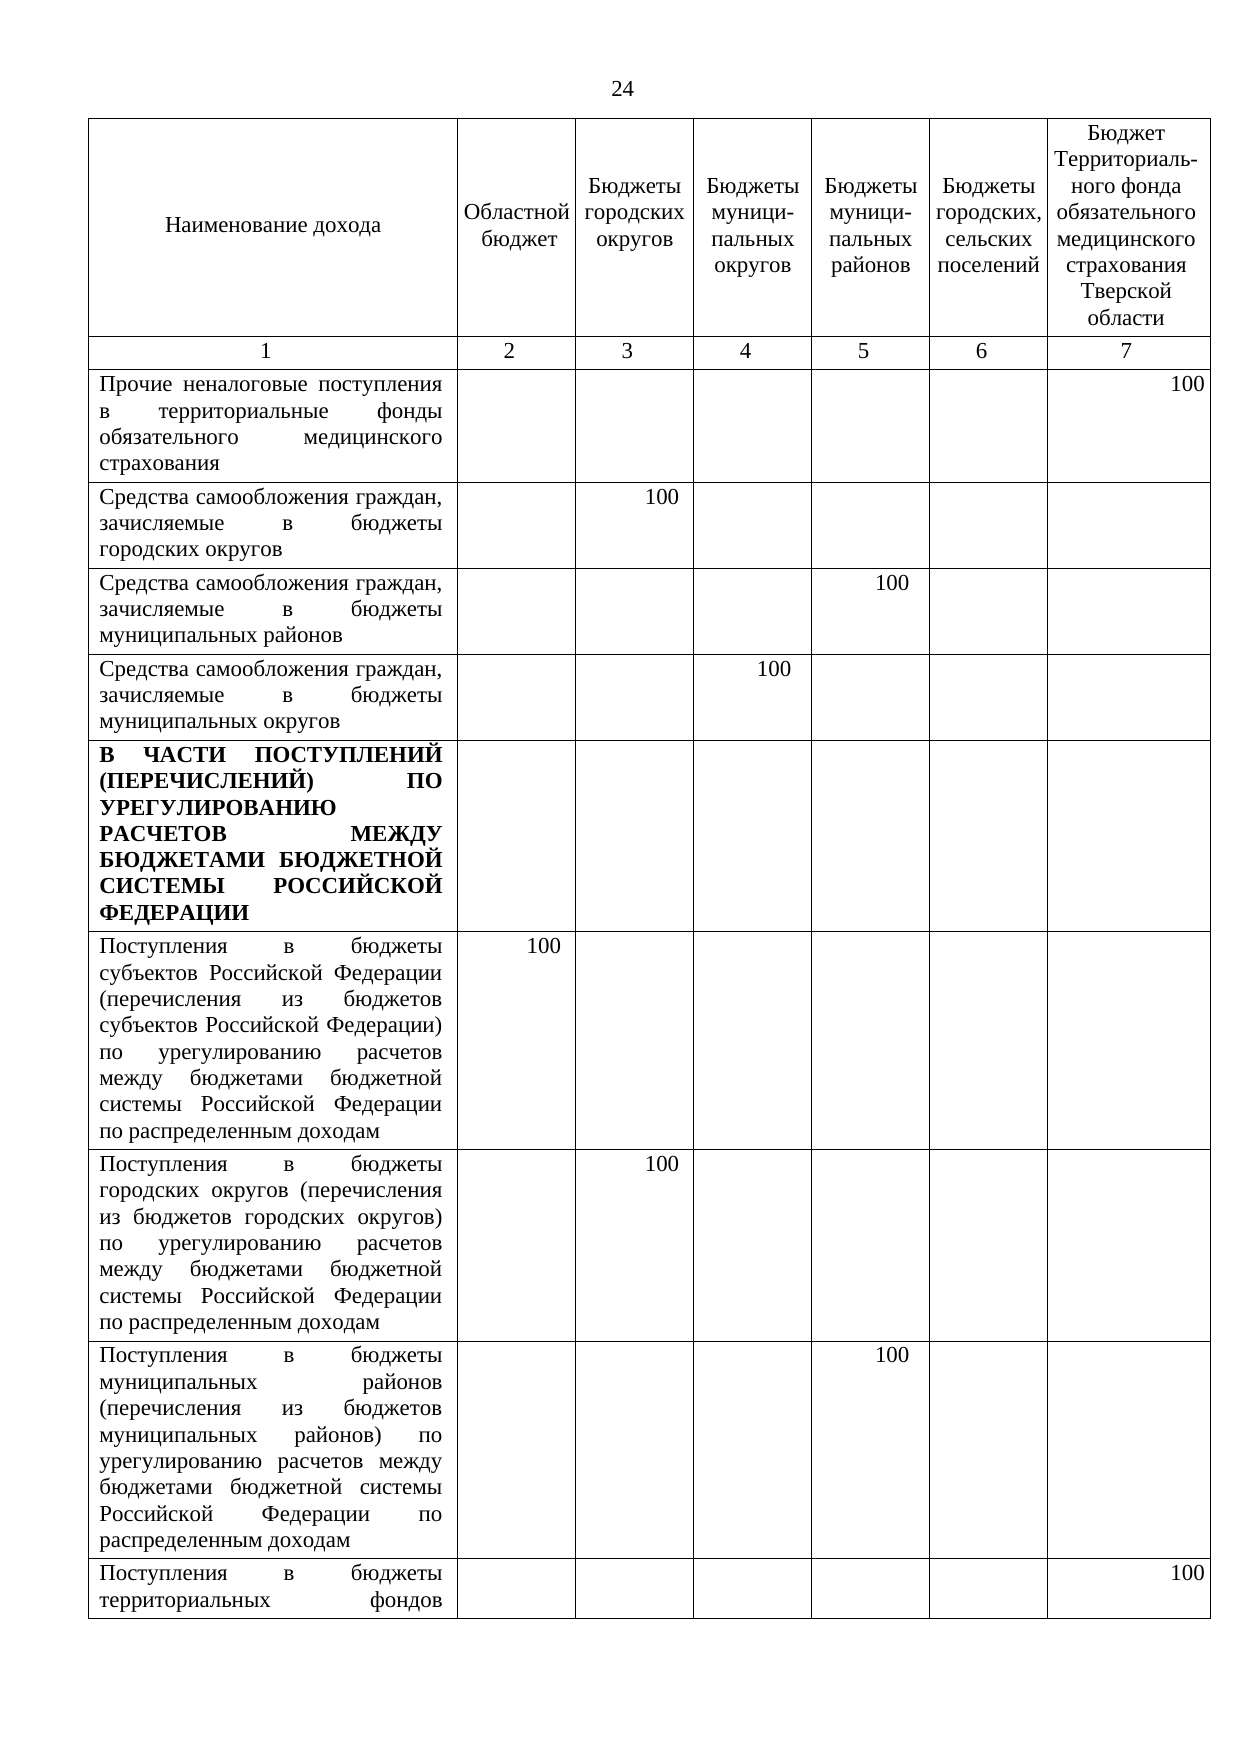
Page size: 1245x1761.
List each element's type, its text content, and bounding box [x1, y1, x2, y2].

table_header Бюджеты городских, сельских поселений [930, 119, 1047, 336]
table_cell [930, 1559, 1047, 1618]
table_cell 100 [1048, 1559, 1210, 1618]
table_cell [694, 569, 811, 654]
table_cell [812, 1559, 929, 1618]
table_cell В ЧАСТИ ПОСТУПЛЕНИЙ (ПЕРЕЧИСЛЕНИЙ) ПО УРЕГУЛИРОВАНИЮ РАСЧЕТОВ МЕЖДУ БЮДЖЕТАМИ БЮДЖЕТНОЙ СИСТЕМЫ РОССИЙСКОЙ ФЕДЕРАЦИИ [89, 741, 457, 931]
table_cell [458, 1150, 575, 1341]
table_cell Прочие неналоговые поступления в территориальные фонды обязательного медицинского страхования [89, 370, 457, 482]
table_cell 100 [576, 1150, 693, 1341]
table_header Областной бюджет [458, 119, 575, 336]
table_cell [812, 1150, 929, 1341]
table_cell 1 [89, 337, 457, 369]
table_cell 100 [458, 932, 575, 1149]
table_cell 6 [930, 337, 1047, 369]
table_cell [576, 1342, 693, 1558]
table_cell [930, 1150, 1047, 1341]
table_cell Поступления в бюджеты муниципальных районов (перечисления из бюджетов муниципальных районов) по урегулированию расчетов между бюджетами бюджетной системы Российской Федерации по распределенным доходам [89, 1342, 457, 1558]
table_cell [1048, 932, 1210, 1149]
table_cell [458, 1342, 575, 1558]
table_cell [930, 932, 1047, 1149]
table_cell 5 [812, 337, 929, 369]
table_cell [930, 483, 1047, 568]
table_cell [576, 1559, 693, 1618]
table_cell [576, 655, 693, 740]
table_cell [812, 932, 929, 1149]
table_header Бюджеты муници-пальных округов [694, 119, 811, 336]
table_cell 7 [1048, 337, 1210, 369]
table_cell [458, 655, 575, 740]
table_header Бюджет Территориаль- ного фонда обязательного медицинского страхования Тверской области [1048, 119, 1210, 336]
table_cell [1048, 741, 1210, 931]
table_cell Поступления в бюджеты субъектов Российской Федерации (перечисления из бюджетов субъектов Российской Федерации) по урегулированию расчетов между бюджетами бюджетной системы Российской Федерации по распределенным доходам [89, 932, 457, 1149]
table_cell [694, 1150, 811, 1341]
table_cell Средства самообложения граждан, зачисляемые в бюджеты муниципальных округов [89, 655, 457, 740]
table_cell [576, 741, 693, 931]
table_cell 100 [1048, 370, 1210, 482]
table_cell [458, 370, 575, 482]
table_cell 100 [576, 483, 693, 568]
table_cell [1048, 483, 1210, 568]
table_cell 100 [812, 1342, 929, 1558]
table_cell [1048, 655, 1210, 740]
table_cell [576, 569, 693, 654]
table_cell [1048, 569, 1210, 654]
table_header Наименование дохода [89, 119, 457, 336]
table_cell [930, 370, 1047, 482]
table_cell [1048, 1150, 1210, 1341]
table_cell [812, 655, 929, 740]
table_cell [930, 741, 1047, 931]
table_cell [576, 370, 693, 482]
table_cell Поступления в бюджеты городских округов (перечисления из бюджетов городских округов) по урегулированию расчетов между бюджетами бюджетной системы Российской Федерации по распределенным доходам [89, 1150, 457, 1341]
table_cell Средства самообложения граждан, зачисляемые в бюджеты городских округов [89, 483, 457, 568]
table_cell 2 [458, 337, 575, 369]
table_cell [694, 932, 811, 1149]
table_cell Средства самообложения граждан, зачисляемые в бюджеты муниципальных районов [89, 569, 457, 654]
table_cell 100 [812, 569, 929, 654]
table_cell [576, 932, 693, 1149]
table_cell [694, 483, 811, 568]
table_cell [694, 1559, 811, 1618]
table_cell 100 [694, 655, 811, 740]
table_cell 4 [694, 337, 811, 369]
table_cell [930, 569, 1047, 654]
table_cell [458, 483, 575, 568]
table_header Бюджеты муници-пальных районов [812, 119, 929, 336]
table_cell [458, 741, 575, 931]
table_cell [694, 741, 811, 931]
table_cell [930, 1342, 1047, 1558]
table_cell [694, 1342, 811, 1558]
table_cell 3 [576, 337, 693, 369]
table_cell [812, 483, 929, 568]
table_cell [812, 741, 929, 931]
table_cell [1048, 1342, 1210, 1558]
table_header Бюджеты городских округов [576, 119, 693, 336]
table_cell [694, 370, 811, 482]
table_cell [458, 1559, 575, 1618]
table_cell [930, 655, 1047, 740]
table_cell [812, 370, 929, 482]
table_cell [458, 569, 575, 654]
